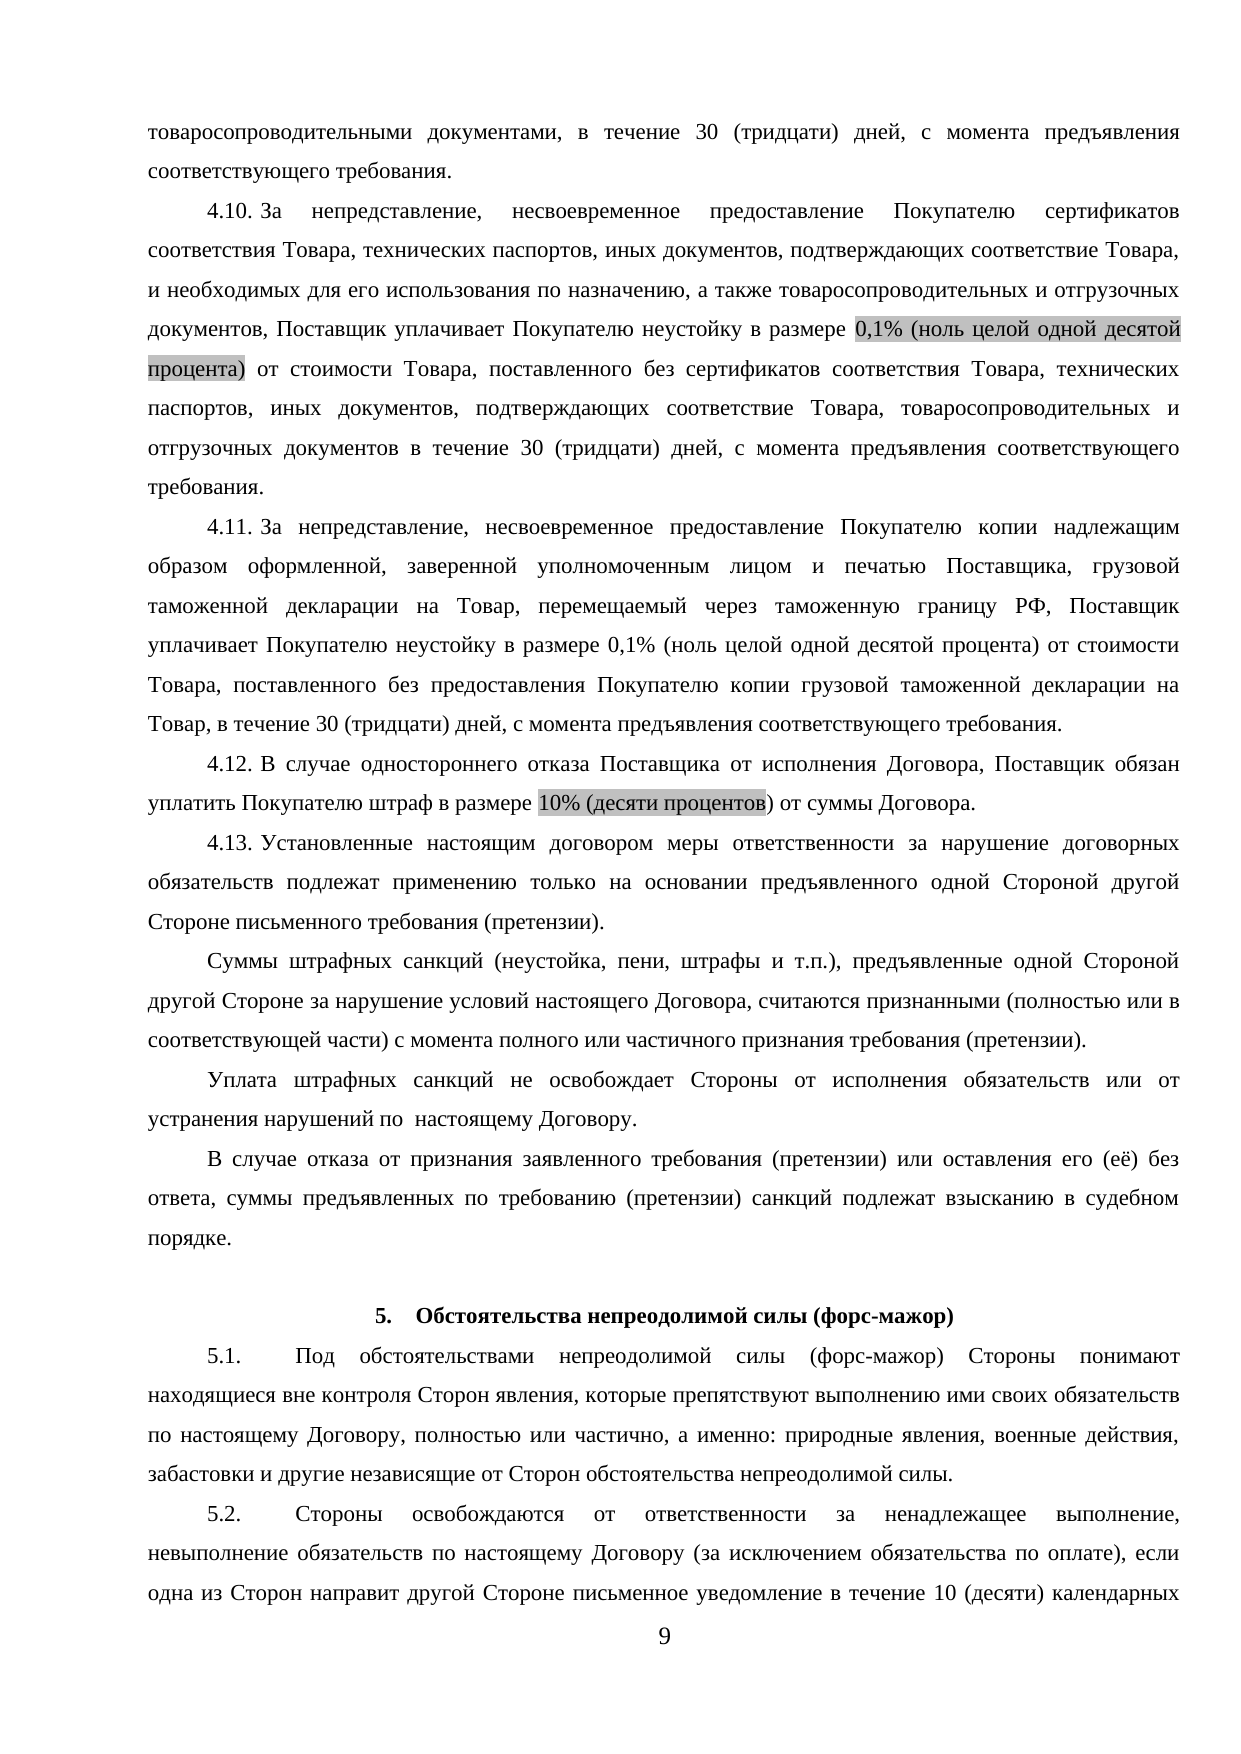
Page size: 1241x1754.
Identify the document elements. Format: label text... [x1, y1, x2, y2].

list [148, 1500, 1181, 1605]
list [148, 118, 1181, 184]
list Обстоятельства непреодолимой силы (форс-мажор) [148, 1302, 1181, 1329]
text Суммы штрафных санкций (неустойка, пени, штрафы и т.п.), предъявленные одной Стороной другой Стороне за нарушение условий настоящего Договора, считаются признанными (полностью или в соответствующей части) с момента полного или частичного признания требования (претензии). [148, 947, 1181, 1052]
list В случае одностороннего отказа Поставщика от исполнения Договора, Поставщик обязан уплатить Покупателю штраф в размере 10% (десяти процентов) от суммы Договора. [148, 750, 1181, 816]
list Установленные настоящим договором меры ответственности за нарушение договорных обязательств подлежат применению только на основании предъявленного одной Стороной другой Стороне письменного требования (претензии). [148, 829, 1181, 934]
list Под обстоятельствами непреодолимой силы (форс-мажор) Стороны понимают находящиеся вне контроля Сторон явления, которые препятствуют выполнению ими своих обязательств по настоящему Договору, полностью или частично, а именно: природные явления, военные действия, забастовки и другие независящие от Сторон обстоятельства непреодолимой силы. [148, 1342, 1181, 1487]
text Уплата штрафных санкций не освобождает Стороны от исполнения обязательств или от устранения нарушений по настоящему Договору. [148, 1066, 1181, 1131]
list За непредставление, несвоевременное предоставление Покупателю сертификатов соответствия Товара, технических паспортов, иных документов, подтверждающих соответствие Товара, и необходимых для его использования по назначению, а также товаросопроводительных и отгрузочных документов, Поставщик уплачивает Покупателю неустойку в размере 0,1% (ноль целой одной десятой процента) от стоимости Товара, поставленного без сертификатов соответствия Товара, технических паспортов, иных документов, подтверждающих соответствие Товара, товаросопроводительных и отгрузочных документов в течение 30 (тридцати) дней, с момента предъявления соответствующего требования. [148, 197, 1181, 500]
list За непредставление, несвоевременное предоставление Покупателю копии надлежащим образом оформленной, заверенной уполномоченным лицом и печатью Поставщика, грузовой таможенной декларации на Товар, перемещаемый через таможенную границу РФ, Поставщик уплачивает Покупателю неустойку в размере 0,1% (ноль целой одной десятой процента) от стоимости Товара, поставленного без предоставления Покупателю копии грузовой таможенной декларации на Товар, в течение 30 (тридцати) дней, с момента предъявления соответствующего требования. [148, 513, 1181, 737]
text В случае отказа от признания заявленного требования (претензии) или оставления его (её) без ответа, суммы предъявленных по требованию (претензии) санкций подлежат взысканию в судебном порядке. [148, 1144, 1181, 1250]
